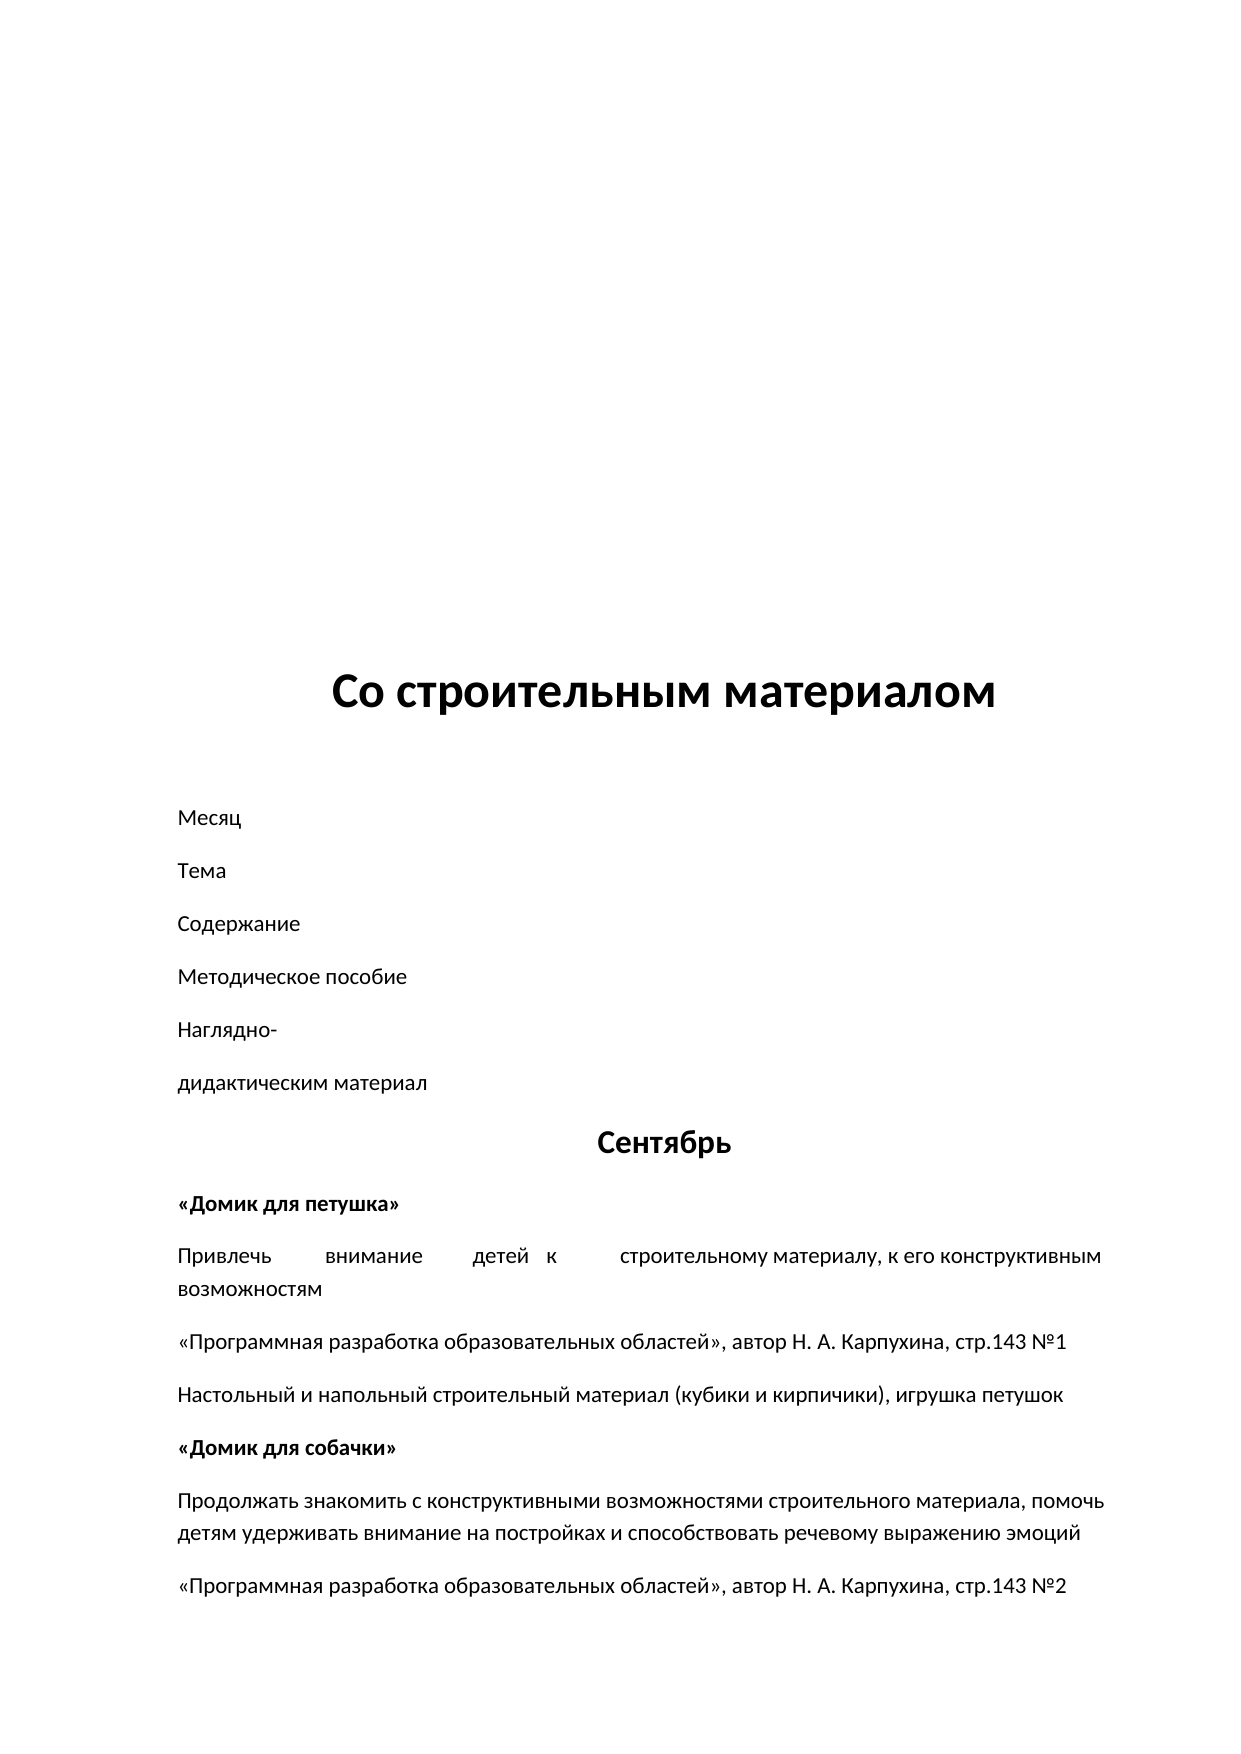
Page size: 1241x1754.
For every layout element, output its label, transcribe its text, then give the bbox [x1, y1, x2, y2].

text Продолжать знакомить с конструктивными возможностями строительного материала, помочь детям удерживать внимание на постройках и способствовать речевому выражению эмоций [177, 1486, 1152, 1546]
text Тема [177, 856, 1152, 884]
text Наглядно- [177, 1015, 1152, 1043]
text дидактическим материал [177, 1068, 1152, 1096]
text «Программная разработка образовательных областей», автор Н. А. Карпухина, стр.143 №2 [177, 1571, 1152, 1599]
text «Домик для собачки» [177, 1433, 1152, 1461]
text Методическое пособие [177, 962, 1152, 990]
text Содержание [177, 909, 1152, 937]
text Месяц [177, 803, 1152, 831]
text Привлечь внимание детей к строительному материалу, к его конструктивным возможностям [177, 1242, 1152, 1302]
text «Программная разработка образовательных областей», автор Н. А. Карпухина, стр.143 №1 [177, 1327, 1152, 1355]
text «Домик для петушка» [177, 1189, 1152, 1217]
text Со строительным материалом [177, 659, 1152, 720]
text Сентябрь [177, 1121, 1152, 1162]
text Настольный и напольный строительный материал (кубики и кирпичики), игрушка петушок [177, 1380, 1152, 1408]
